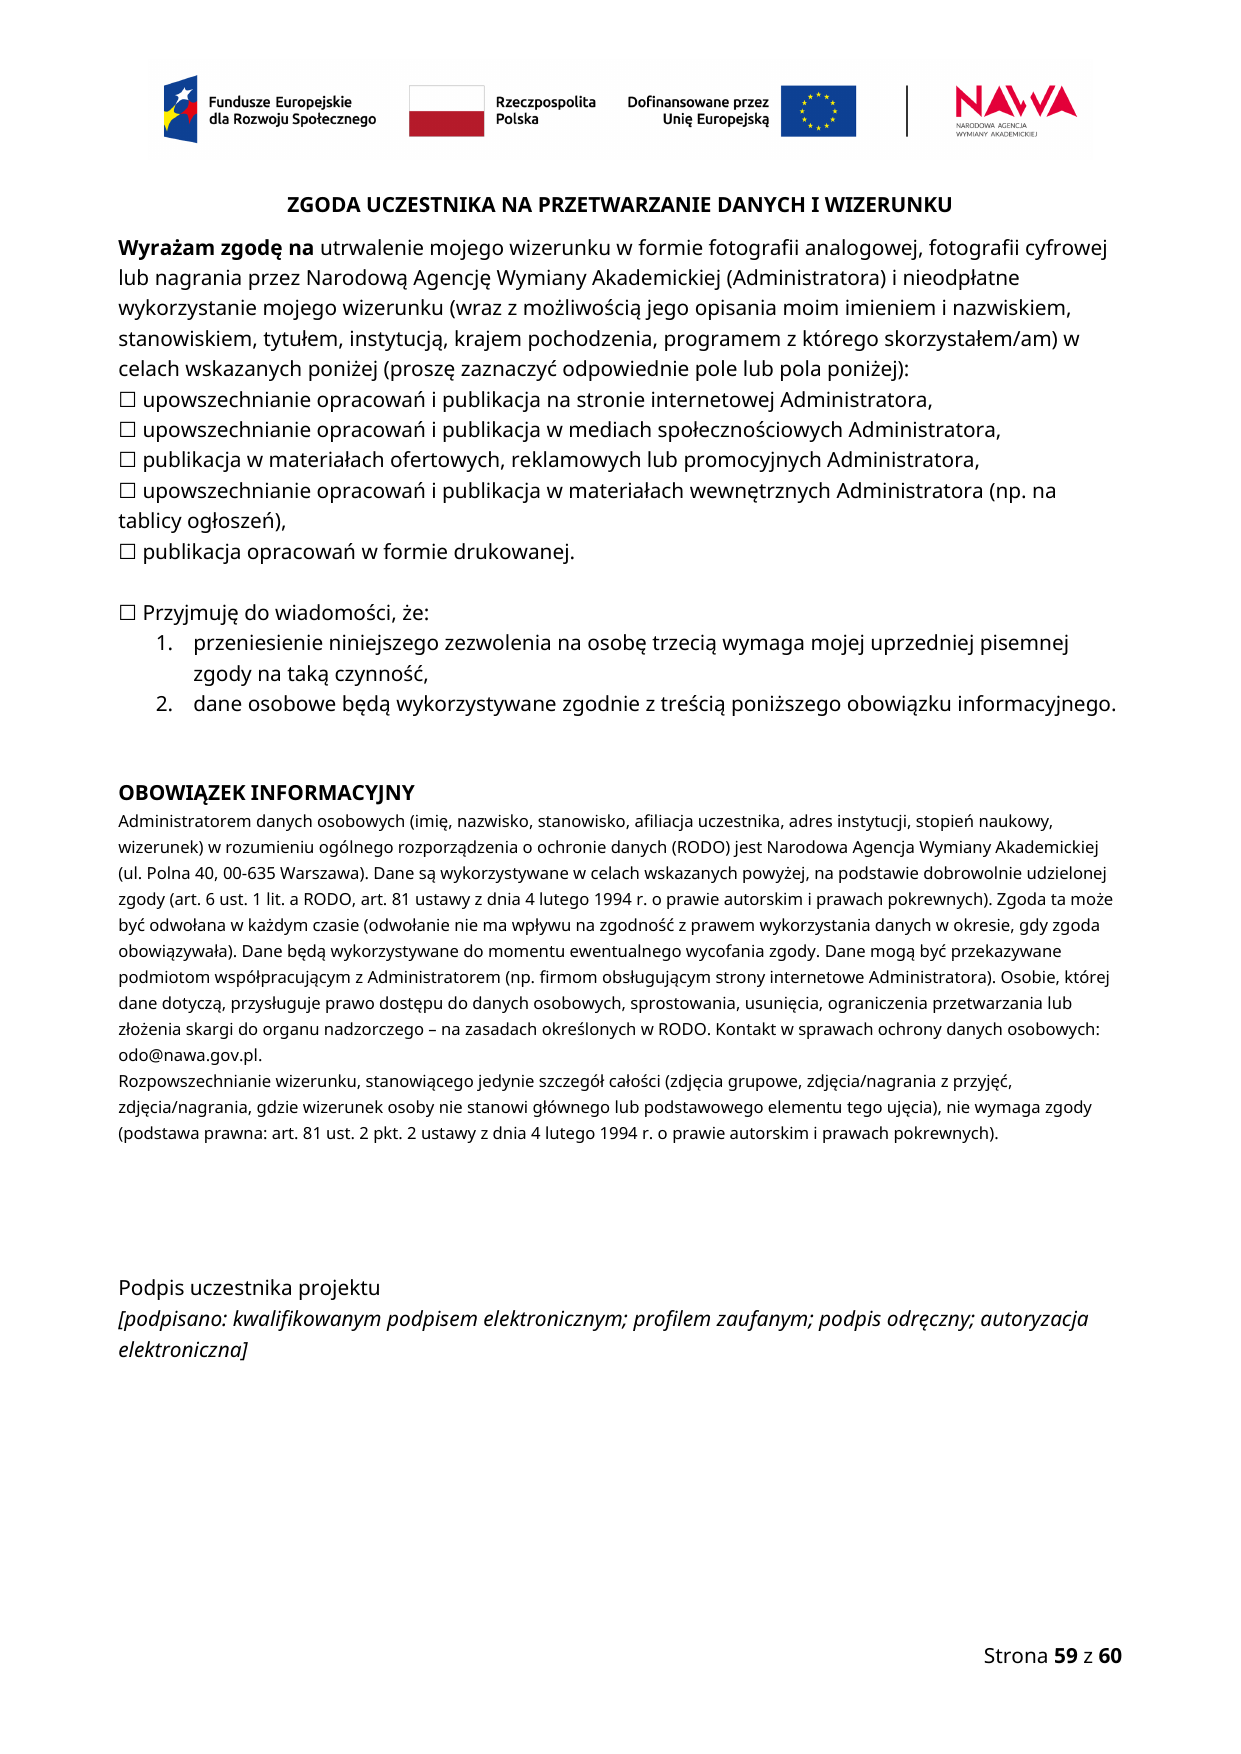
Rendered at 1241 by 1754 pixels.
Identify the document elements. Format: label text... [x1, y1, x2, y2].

list dane osobowe będą wykorzystywane zgodnie z treścią poniższego obowiązku informacyjnego. [156, 689, 1122, 776]
text OBOWIĄZEK INFORMACYJNY Administratorem danych osobowych (imię, nazwisko, stanowisko, afiliacja uczestnika, adres instytucji, stopień naukowy, wizerunek) w rozumieniu ogólnego rozporządzenia o ochronie danych (RODO) jest Narodowa Agencja Wymiany Akademickiej (ul. Polna 40, 00-635 Warszawa). Dane są wykorzystywane w celach wskazanych powyżej, na podstawie dobrowolnie udzielonej zgody (art. 6 ust. 1 lit. a RODO, art. 81 ustawy z dnia 4 lutego 1994 r. o prawie autorskim i prawach pokrewnych). Zgoda ta może być odwołana w każdym czasie (odwołanie nie ma wpływu na zgodność z prawem wykorzystania danych w okresie, gdy zgoda obowiązywała). Dane będą wykorzystywane do momentu ewentualnego wycofania zgody. Dane mogą być przekazywane podmiotom współpracującym z Administratorem (np. firmom obsługującym strony internetowe Administratora). Osobie, której dane dotyczą, przysługuje prawo dostępu do danych osobowych, sprostowania, usunięcia, ograniczenia przetwarzania lub złożenia skargi do organu nadzorczego – na zasadach określonych w RODO. Kontakt w sprawach ochrony danych osobowych: odo@nawa.gov.pl. Rozpowszechnianie wizerunku, stanowiącego jedynie szczegół całości (zdjęcia grupowe, zdjęcia/nagrania z przyjęć, zdjęcia/nagrania, gdzie wizerunek osoby nie stanowi głównego lub podstawowego elementu tego ujęcia), nie wymaga zgody (podstawa prawna: art. 81 ust. 2 pkt. 2 ustawy z dnia 4 lutego 1994 r. o prawie autorskim i prawach pokrewnych). [118, 778, 1122, 1145]
text [podpisano: kwalifikowanym podpisem elektronicznym; profilem zaufanym; podpis odręczny; autoryzacja elektroniczna] [118, 1304, 1122, 1364]
list przeniesienie niniejszego zezwolenia na osobę trzecią wymaga mojej uprzedniej pisemnej zgody na taką czynność, [156, 628, 1122, 687]
picture [147, 59, 1093, 160]
text ZGODA UCZESTNIKA NA PRZETWARZANIE DANYCH I WIZERUNKU [118, 190, 1122, 218]
text Podpis uczestnika projektu [118, 1273, 1122, 1301]
text Wyrażam zgodę na utrwalenie mojego wizerunku w formie fotografii analogowej, fotografii cyfrowej lub nagrania przez Narodową Agencję Wymiany Akademickiej (Administratora) i nieodpłatne wykorzystanie mojego wizerunku (wraz z możliwością jego opisania moim imieniem i nazwiskiem, stanowiskiem, tytułem, instytucją, krajem pochodzenia, programem z którego skorzystałem/am) w celach wskazanych poniżej (proszę zaznaczyć odpowiednie pole lub pola poniżej): ☐ upowszechnianie opracowań i publikacja na stronie internetowej Administratora, ☐ upowszechnianie opracowań i publikacja w mediach społecznościowych Administratora, ☐ publikacja w materiałach ofertowych, reklamowych lub promocyjnych Administratora, ☐ upowszechnianie opracowań i publikacja w materiałach wewnętrznych Administratora (np. na tablicy ogłoszeń), ☐ publikacja opracowań w formie drukowanej. ☐ Przyjmuję do wiadomości, że: [118, 233, 1122, 626]
